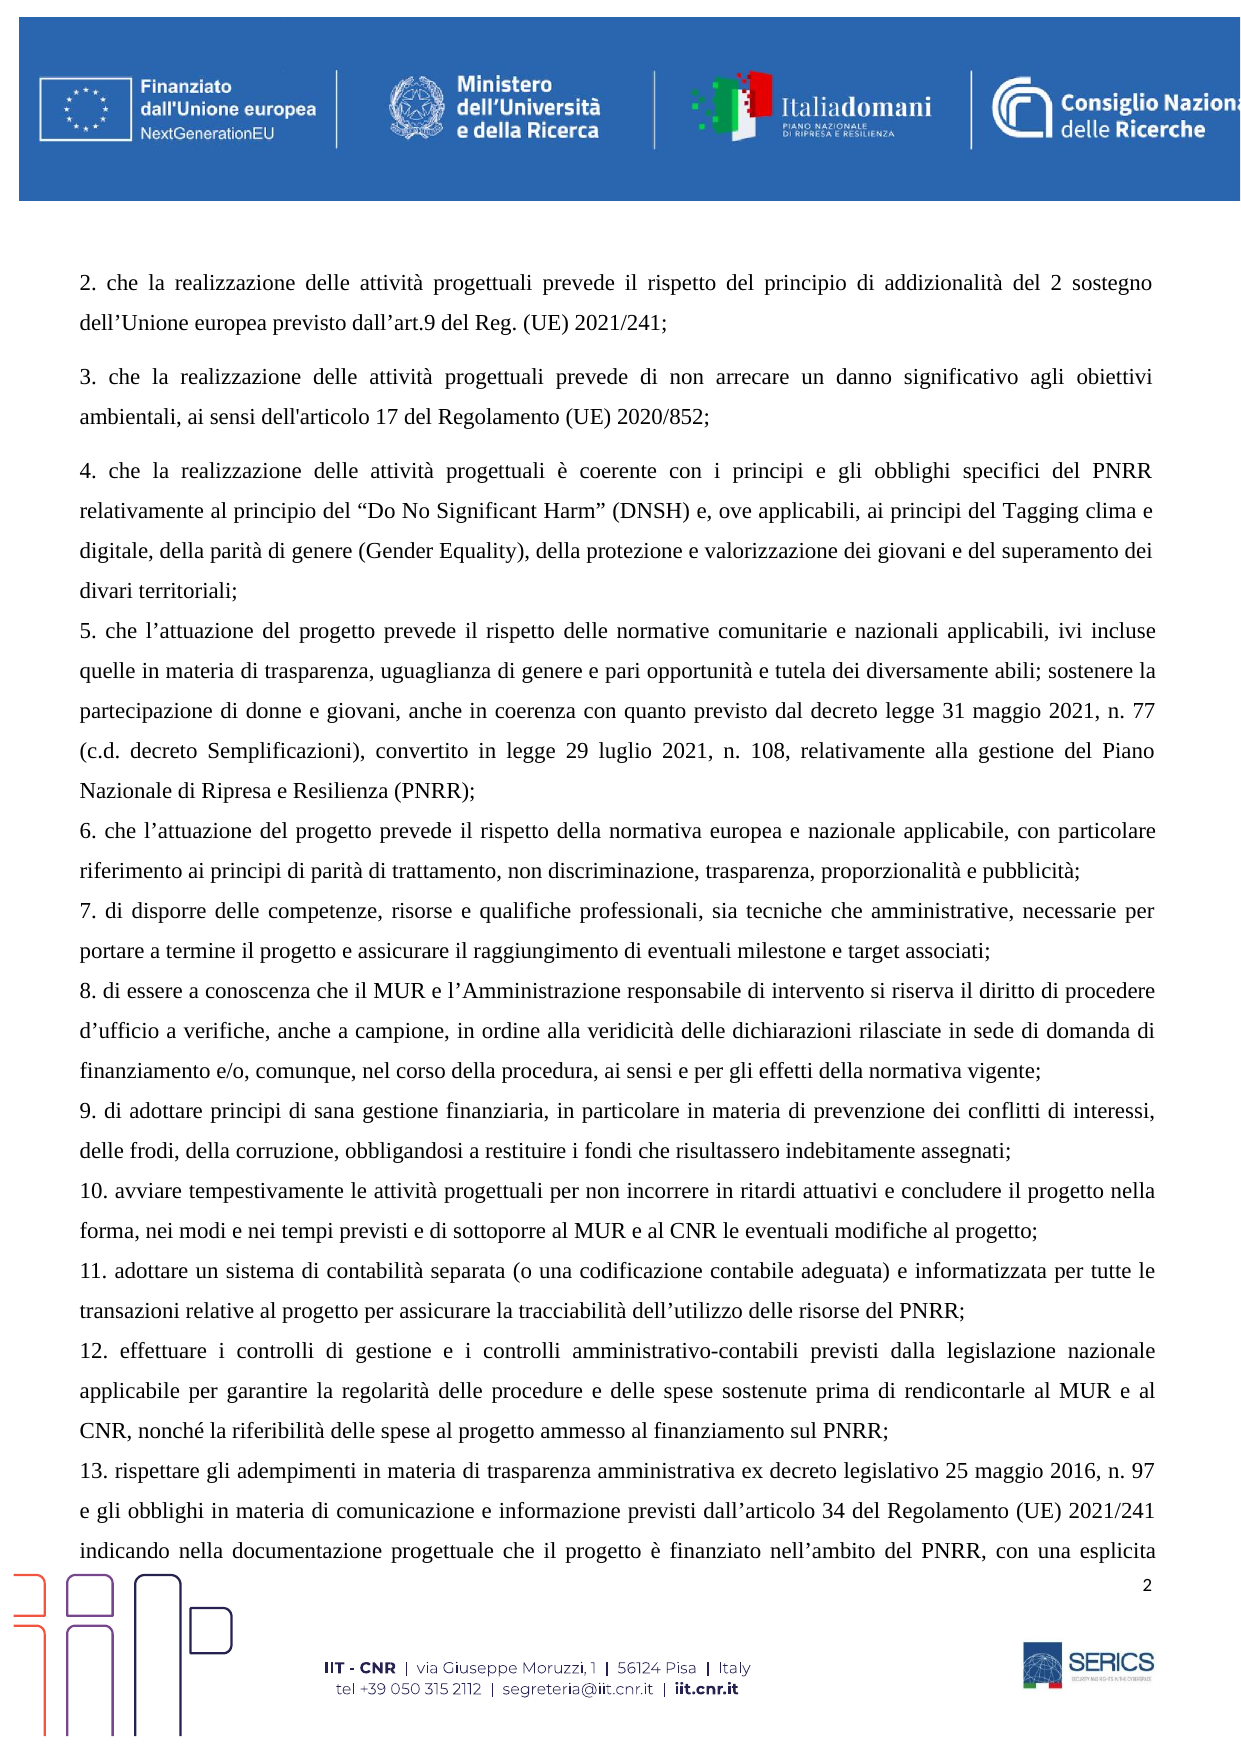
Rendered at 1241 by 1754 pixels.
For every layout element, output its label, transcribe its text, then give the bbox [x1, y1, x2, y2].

text 11. adottare un sistema di contabilità separata (o una codificazione contabile adeguata) e informatizzata per tutte le transazioni relative al progetto per assicurare la tracciabilità dell’utilizzo delle risorse del PNRR; [79, 1257, 1157, 1323]
picture [18, 16, 1241, 201]
text 7. di disporre delle competenze, risorse e qualifiche professionali, sia tecniche che amministrative, necessarie per portare a termine il progetto e assicurare il raggiungimento di eventuali milestone e target associati; [79, 897, 1157, 963]
text 8. di essere a conoscenza che il MUR e l’Amministrazione responsabile di intervento si riserva il diritto di procedere d’ufficio a verifiche, anche a campione, in ordine alla veridicità delle dichiarazioni rilasciate in sede di domanda di finanziamento e/o, comunque, nel corso della procedura, ai sensi e per gli effetti della normativa vigente; [79, 977, 1157, 1083]
subtitle 3. che la realizzazione delle attività progettuali prevede di non arrecare un danno significativo agli obiettivi ambientali, ai sensi dell'articolo 17 del Regolamento (UE) 2020/852; [79, 363, 1155, 429]
subtitle 4. che la realizzazione delle attività progettuali è coerente con i principi e gli obblighi specifici del PNRR relativamente al principio del “Do No Significant Harm” (DNSH) e, ove applicabili, ai principi del Tagging clima e digitale, della parità di genere (Gender Equality), della protezione e valorizzazione dei giovani e del superamento dei divari territoriali; [79, 457, 1155, 603]
text 6. che l’attuazione del progetto prevede il rispetto della normativa europea e nazionale applicabile, con particolare riferimento ai principi di parità di trattamento, non discriminazione, trasparenza, proporzionalità e pubblicità; [79, 817, 1157, 883]
text 9. di adottare principi di sana gestione finanziaria, in particolare in materia di prevenzione dei conflitti di interessi, delle frodi, della corruzione, obbligandosi a restituire i fondi che risultassero indebitamente assegnati; [79, 1097, 1157, 1163]
subtitle 2. che la realizzazione delle attività progettuali prevede il rispetto del principio di addizionalità del 2 sostegno dell’Unione europea previsto dall’art.9 del Reg. (UE) 2021/241; [79, 268, 1155, 335]
text 5. che l’attuazione del progetto prevede il rispetto delle normative comunitarie e nazionali applicabili, ivi incluse quelle in materia di trasparenza, uguaglianza di genere e pari opportunità e tutela dei diversamente abili; sostenere la partecipazione di donne e giovani, anche in coerenza con quanto previsto dal decreto legge 31 maggio 2021, n. 77 (c.d. decreto Semplificazioni), convertito in legge 29 luglio 2021, n. 108, relativamente alla gestione del Piano Nazionale di Ripresa e Resilienza (PNRR); [79, 617, 1157, 803]
text 12. effettuare i controlli di gestione e i controlli amministrativo-contabili previsti dalla legislazione nazionale applicabile per garantire la regolarità delle procedure e delle spese sostenute prima di rendicontarle al MUR e al CNR, nonché la riferibilità delle spese al progetto ammesso al finanziamento sul PNRR; [79, 1337, 1157, 1443]
text 10. avviare tempestivamente le attività progettuali per non incorrere in ritardi attuativi e concludere il progetto nella forma, nei modi e nei tempi previsti e di sottoporre al MUR e al CNR le eventuali modifiche al progetto; [79, 1177, 1157, 1243]
picture [1020, 1637, 1158, 1694]
